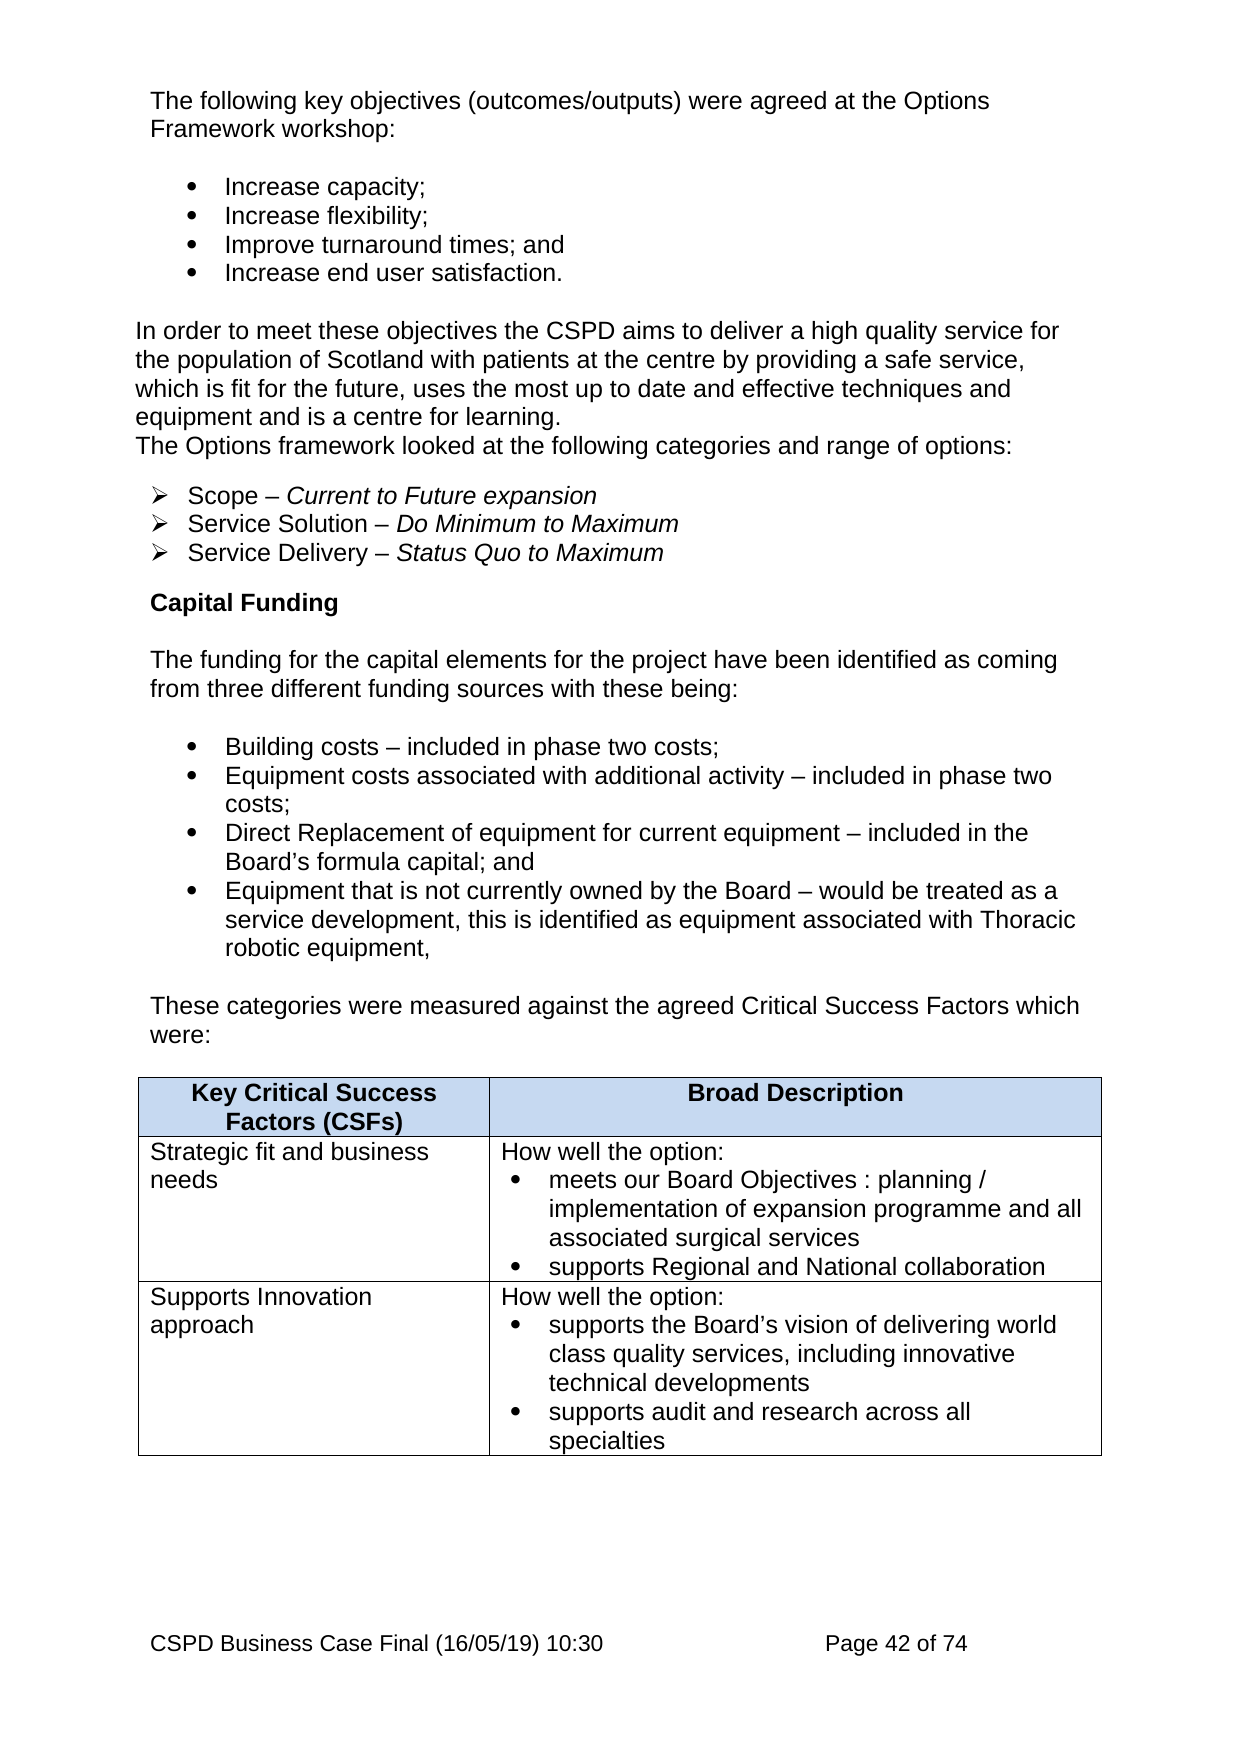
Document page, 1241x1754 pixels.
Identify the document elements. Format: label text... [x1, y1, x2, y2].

text Capital Funding [150, 588, 1090, 617]
list Service Delivery – Status Quo to Maximum [150, 538, 1090, 567]
list Increase flexibility; [187, 201, 1090, 229]
table_cell Strategic fit and business needs [139, 1137, 489, 1281]
text In order to meet these objectives the CSPD aims to deliver a high quality service for the population of Scotland with patients at the centre by providing a safe service, which is fit for the future, uses the most up to date and effective techniques and equipment and is a centre for learning. [135, 316, 1090, 431]
text The following key objectives (outcomes/outputs) were agreed at the Options Framework workshop: [150, 86, 1090, 143]
list Increase capacity; [187, 172, 1090, 201]
table_cell How well the option: meets our Board Objectives : planning / implementation of expansion programme and all associated surgical services supports Regional and National collaboration [490, 1137, 1101, 1281]
list Scope – Current to Future expansion [150, 481, 1090, 509]
list Equipment that is not currently owned by the Board – would be treated as a service development, this is identified as equipment associated with Thoracic robotic equipment, [187, 876, 1090, 962]
list Service Solution – Do Minimum to Maximum [150, 509, 1090, 538]
list Improve turnaround times; and [187, 229, 1090, 258]
list Building costs – included in phase two costs; [187, 732, 1090, 761]
text The Options framework looked at the following categories and range of options: [135, 431, 1090, 460]
list Direct Replacement of equipment for current equipment – included in the Board’s formula capital; and [187, 818, 1090, 876]
list Equipment costs associated with additional activity – included in phase two costs; [187, 761, 1090, 818]
table_header Key Critical Success Factors (CSFs) [139, 1078, 489, 1136]
table_cell Supports Innovation approach [139, 1282, 489, 1454]
list Increase end user satisfaction. [187, 258, 1090, 287]
table_header Broad Description [490, 1078, 1101, 1136]
text These categories were measured against the agreed Critical Success Factors which were: [150, 991, 1090, 1048]
text The funding for the capital elements for the project have been identified as coming from three different funding sources with these being: [150, 646, 1090, 703]
table_cell How well the option: supports the Board’s vision of delivering world class quality services, including innovative technical developments supports audit and research across all specialties [490, 1282, 1101, 1454]
